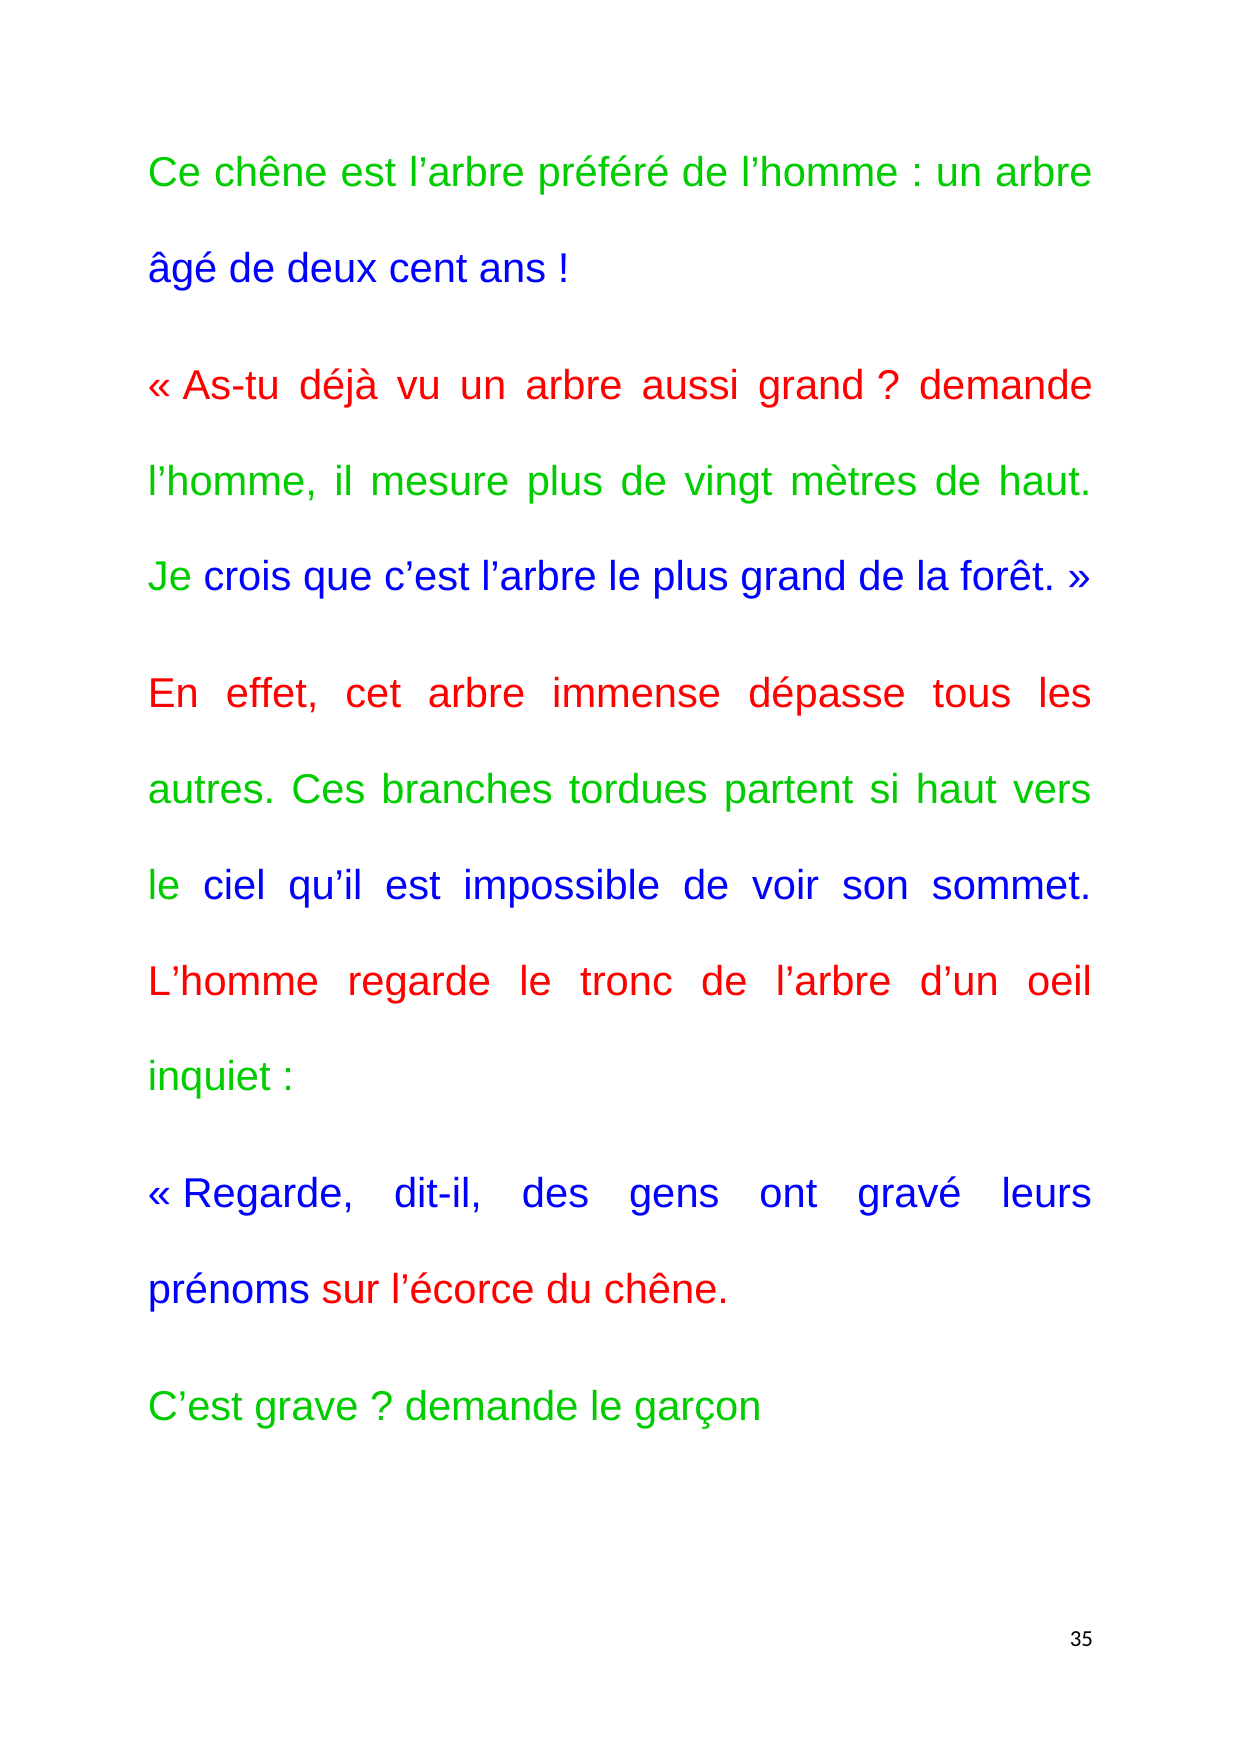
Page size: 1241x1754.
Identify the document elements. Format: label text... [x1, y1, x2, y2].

text « Regarde, dit-il, des gens ont gravé leurs prénoms sur l’écorce du chêne. [148, 1168, 1093, 1312]
text En effet, cet arbre immense dépasse tous les autres. Ces branches tordues partent si haut vers le ciel qu’il est impossible de voir son sommet. L’homme regarde le tronc de l’arbre d’un oeil inquiet : [148, 668, 1093, 1100]
text C’est grave ? demande le garçon [148, 1381, 1093, 1429]
text Ce chêne est l’arbre préféré de l’homme : un arbre âgé de deux cent ans ! [148, 148, 1093, 291]
text « As-tu déjà vu un arbre aussi grand ? demande l’homme, il mesure plus de vingt mètres de haut. Je crois que c’est l’arbre le plus grand de la forêt. » [148, 360, 1093, 600]
